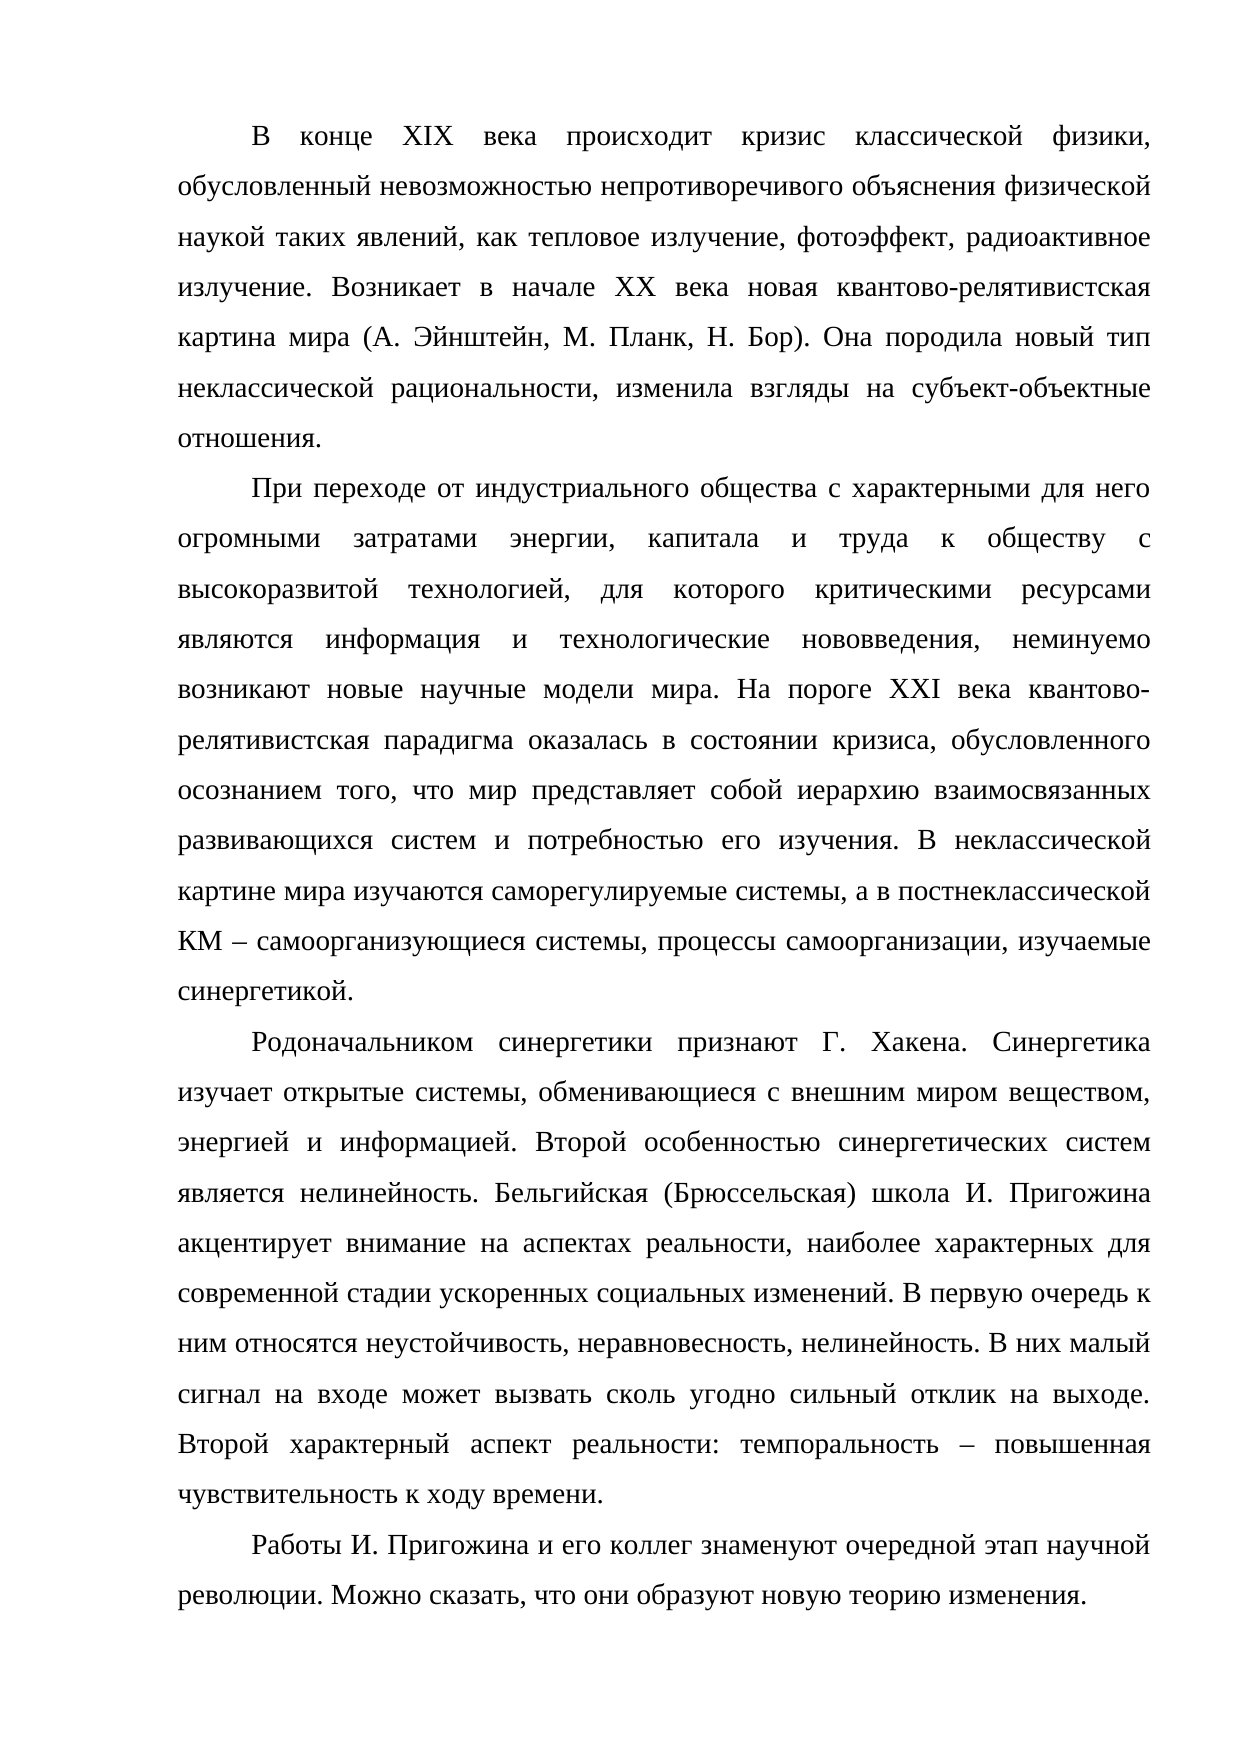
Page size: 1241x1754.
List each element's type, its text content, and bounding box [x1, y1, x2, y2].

text Родоначальником синергетики признают Г. Хакена. Синергетика изучает открытые системы, обменивающиеся с внешним миром веществом, энергией и информацией. Второй особенностью синергетических систем является нелинейность. Бельгийская (Брюссельская) школа И. Пригожина акцентирует внимание на аспектах реальности, наиболее характерных для современной стадии ускоренных социальных изменений. В первую очередь к ним относятся неустойчивость, неравновесность, нелинейность. В них малый сигнал на входе может вызвать сколь угодно сильный отклик на выходе. Второй характерный аспект реальности: темпоральность – повышенная чувствительность к ходу времени. [177, 1024, 1152, 1510]
text В конце XIX века происходит кризис классической физики, обусловленный невозможностью непротиворечивого объяснения физической наукой таких явлений, как тепловое излучение, фотоэффект, радиоактивное излучение. Возникает в начале XX века новая квантово-релятивистская картина мира (А. Эйнштейн, М. Планк, Н. Бор). Она породила новый тип неклассической рациональности, изменила взгляды на субъект-объектные отношения. [177, 118, 1152, 453]
text Работы И. Пригожина и его коллег знаменуют очередной этап научной революции. Можно сказать, что они образуют новую теорию изменения. [177, 1527, 1152, 1611]
text При переходе от индустриального общества с характерными для него огромными затратами энергии, капитала и труда к обществу с высокоразвитой технологией, для которого критическими ресурсами являются информация и технологические нововведения, неминуемо возникают новые научные модели мира. На пороге XXI века квантово-релятивистская парадигма оказалась в состоянии кризиса, обусловленного осознанием того, что мир представляет собой иерархию взаимосвязанных развивающихся систем и потребностью его изучения. В неклассической картине мира изучаются саморегулируемые системы, а в постнеклассической КМ – самоорганизующиеся системы, процессы самоорганизации, изучаемые синергетикой. [177, 470, 1152, 1007]
